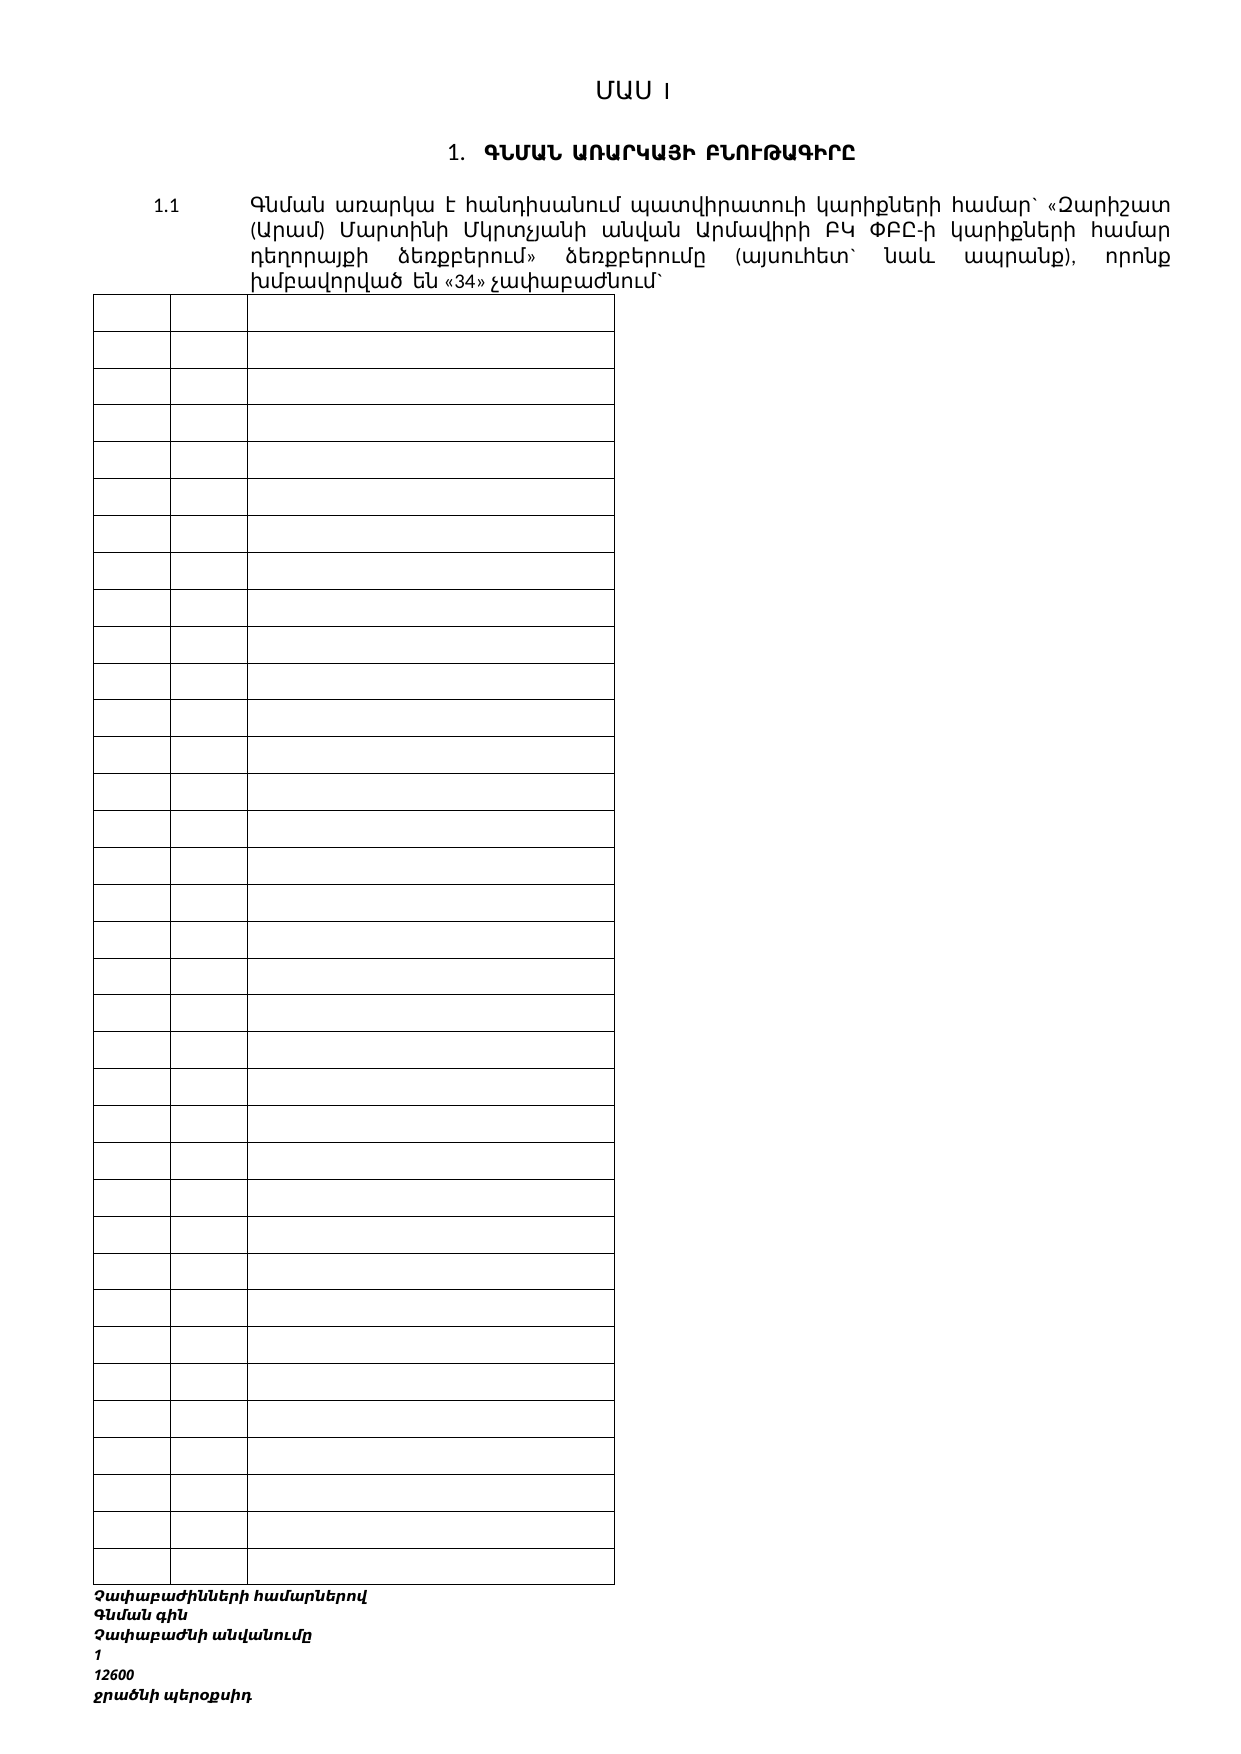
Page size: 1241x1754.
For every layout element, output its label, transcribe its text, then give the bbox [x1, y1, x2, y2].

subtitle Գնման առարկա է հանդիսանում պատվիրատուի կարիքների համար` «Զարիշատ (Արամ) Մարտինի Մկրտչյանի անվան Արմավիրի ԲԿ ՓԲԸ-ի կարիքների համար դեղորայքի ձեռքբերում» ձեռքբերումը (այսուհետ` նաև ապրանք), որոնք խմբավորված են «34» չափաբաժնում` [153, 192, 1171, 294]
list ԳՆՄԱՆ ԱՌԱՐԿԱՅԻ ԲՆՈՒԹԱԳԻՐԸ [131, 136, 1171, 167]
text ՄԱՍ I [94, 75, 1171, 106]
